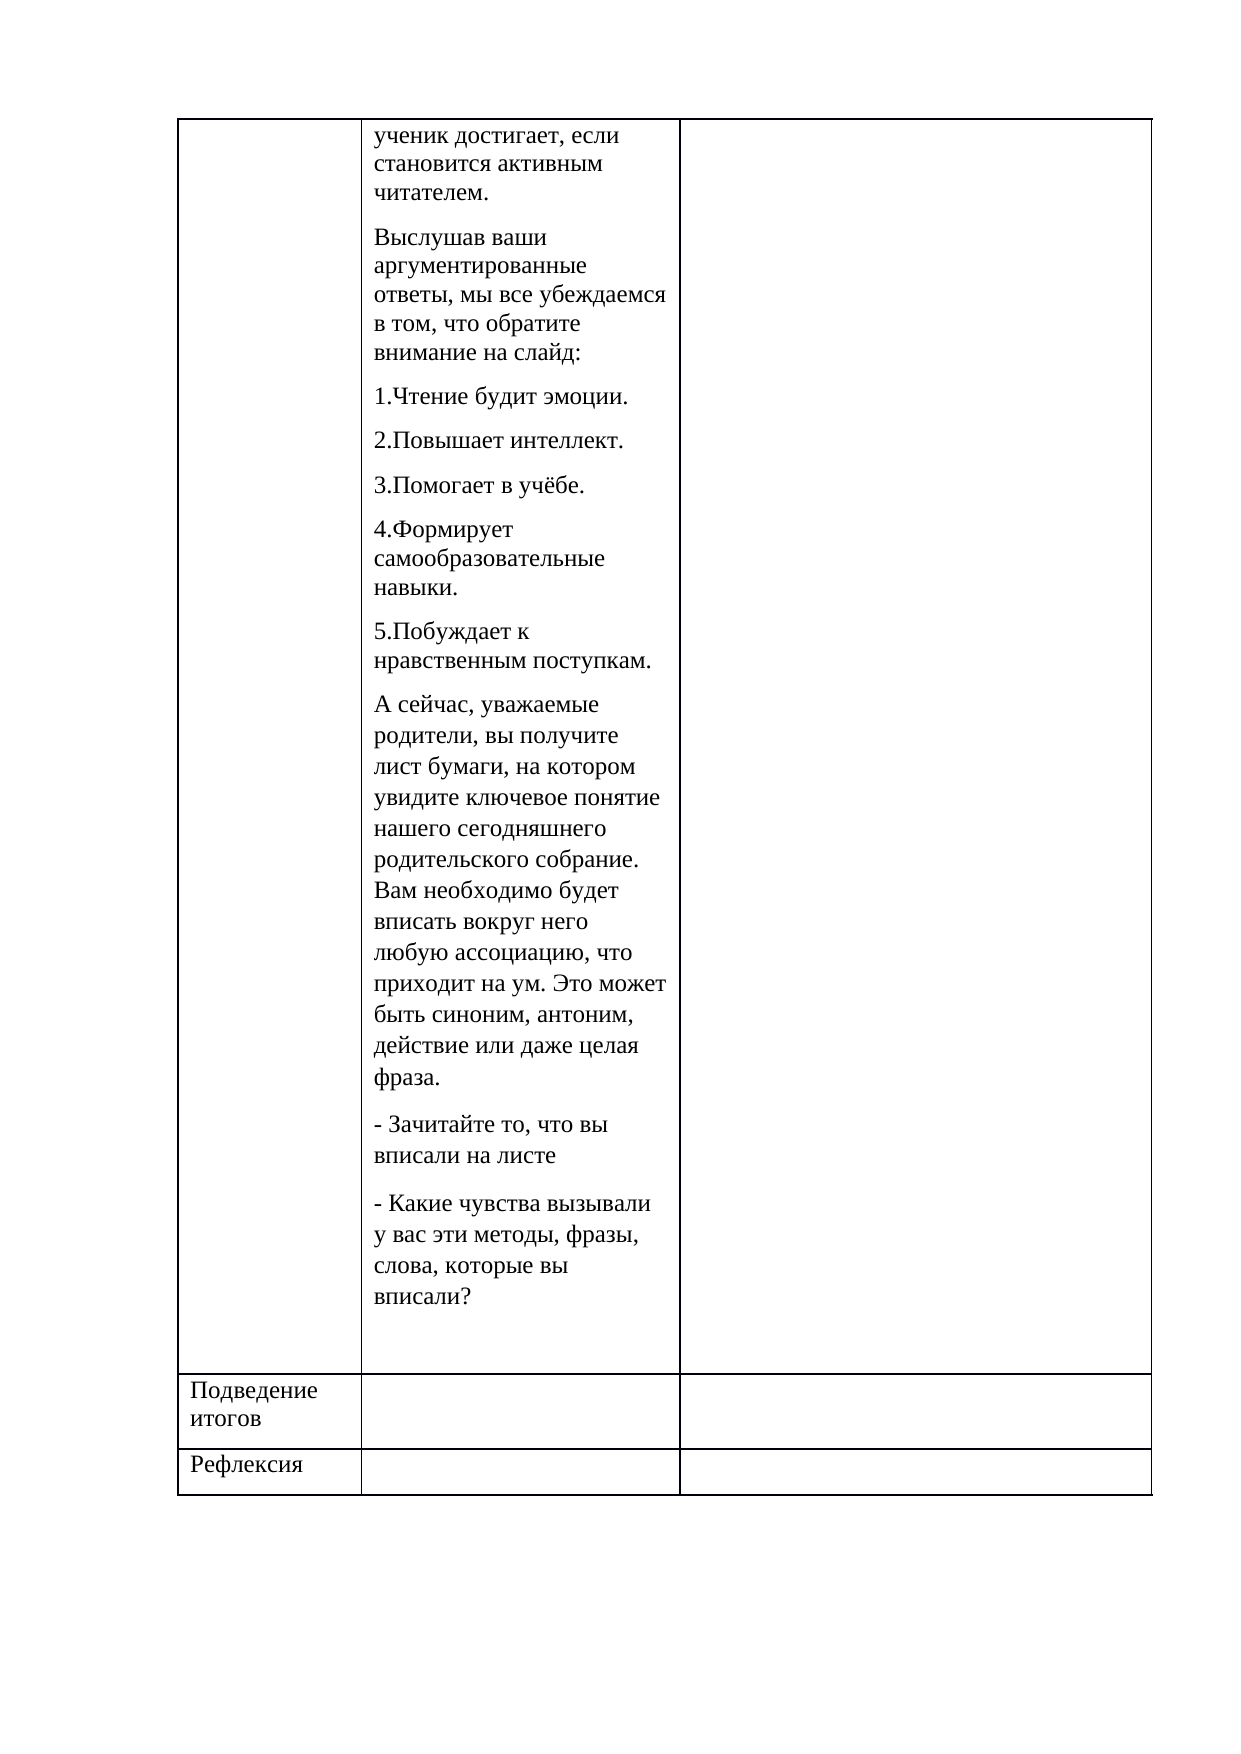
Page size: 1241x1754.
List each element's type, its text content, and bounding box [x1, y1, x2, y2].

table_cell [362, 120, 679, 1373]
table_cell Подведение итогов [179, 1375, 361, 1448]
table_cell [362, 1450, 679, 1494]
table_cell [681, 1375, 1151, 1448]
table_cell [179, 120, 361, 1373]
table_cell [681, 120, 1151, 1373]
table_cell [362, 1375, 679, 1448]
table_cell [681, 1450, 1151, 1494]
table_cell Рефлексия [179, 1450, 361, 1494]
